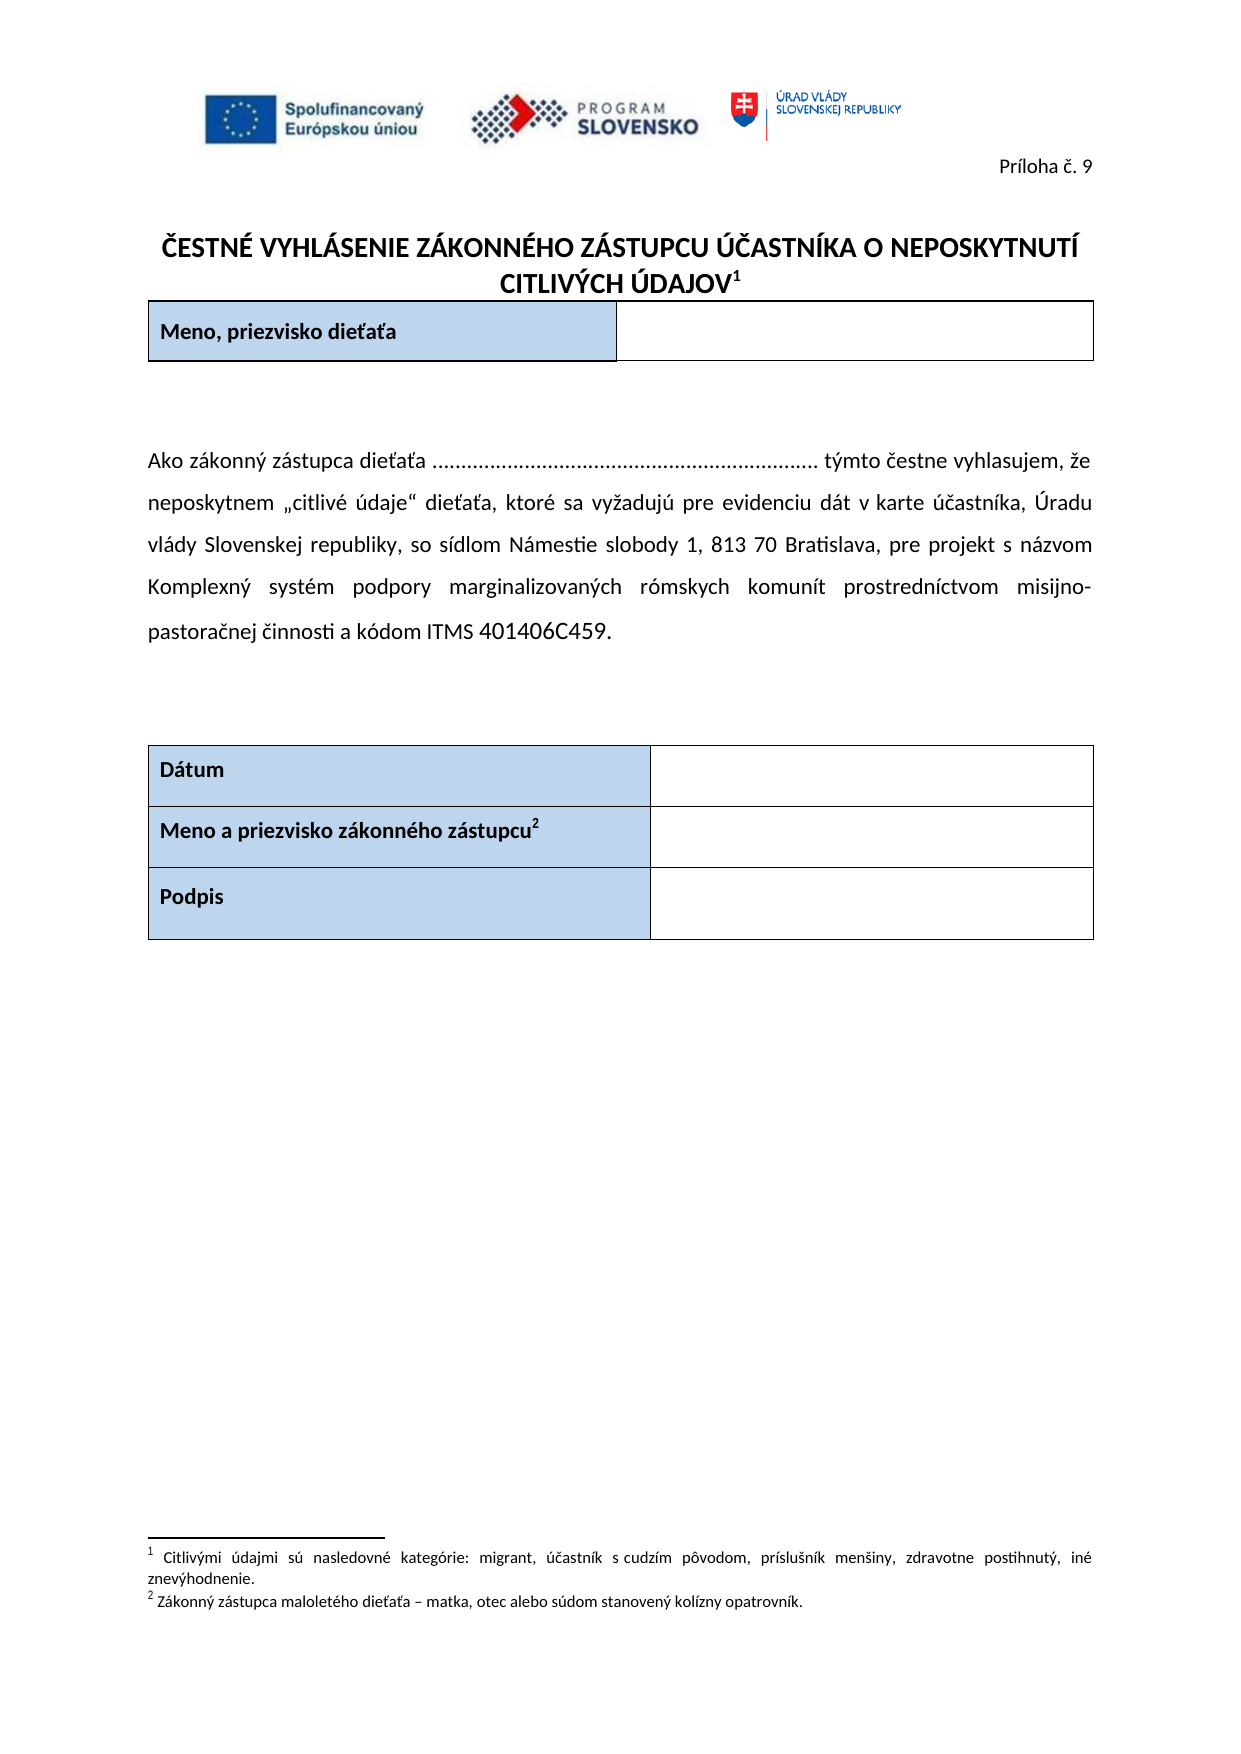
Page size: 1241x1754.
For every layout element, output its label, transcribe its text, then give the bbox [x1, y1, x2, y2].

table_header [651, 746, 1093, 806]
table_header Meno, priezvisko dieťaťa [149, 302, 616, 360]
picture [198, 73, 1043, 153]
text Ako zákonný zástupca dieťaťa ................................................................... týmto čestne vyhlasujem, že neposkytnem „citlivé údaje“ dieťaťa, ktoré sa vyžadujú pre evidenciu dát v karte účastníka, Úradu vlády Slovenskej republiky, so sídlom Námestie slobody 1, 813 70 Bratislava, pre projekt s názvom Komplexný systém podpory marginalizovaných rómskych komunít prostredníctvom misijno-pastoračnej činnosti a kódom ITMS 401406C459. [148, 446, 1092, 646]
table_cell Podpis [149, 868, 650, 939]
table_cell [651, 868, 1093, 939]
text ČESTNÉ VYHLÁSENIE ZÁKONNÉHO ZÁSTUPCU ÚČASTNÍKA O NEPOSKYTNUTÍ CITLIVÝCH ÚDAJOV [148, 229, 1092, 300]
table_header [617, 302, 1093, 360]
table_cell [651, 807, 1093, 867]
table_cell Meno a priezvisko zákonného zástupcu [149, 807, 650, 867]
table_header Dátum [149, 746, 650, 806]
text Príloha č. 9 [148, 153, 1092, 178]
